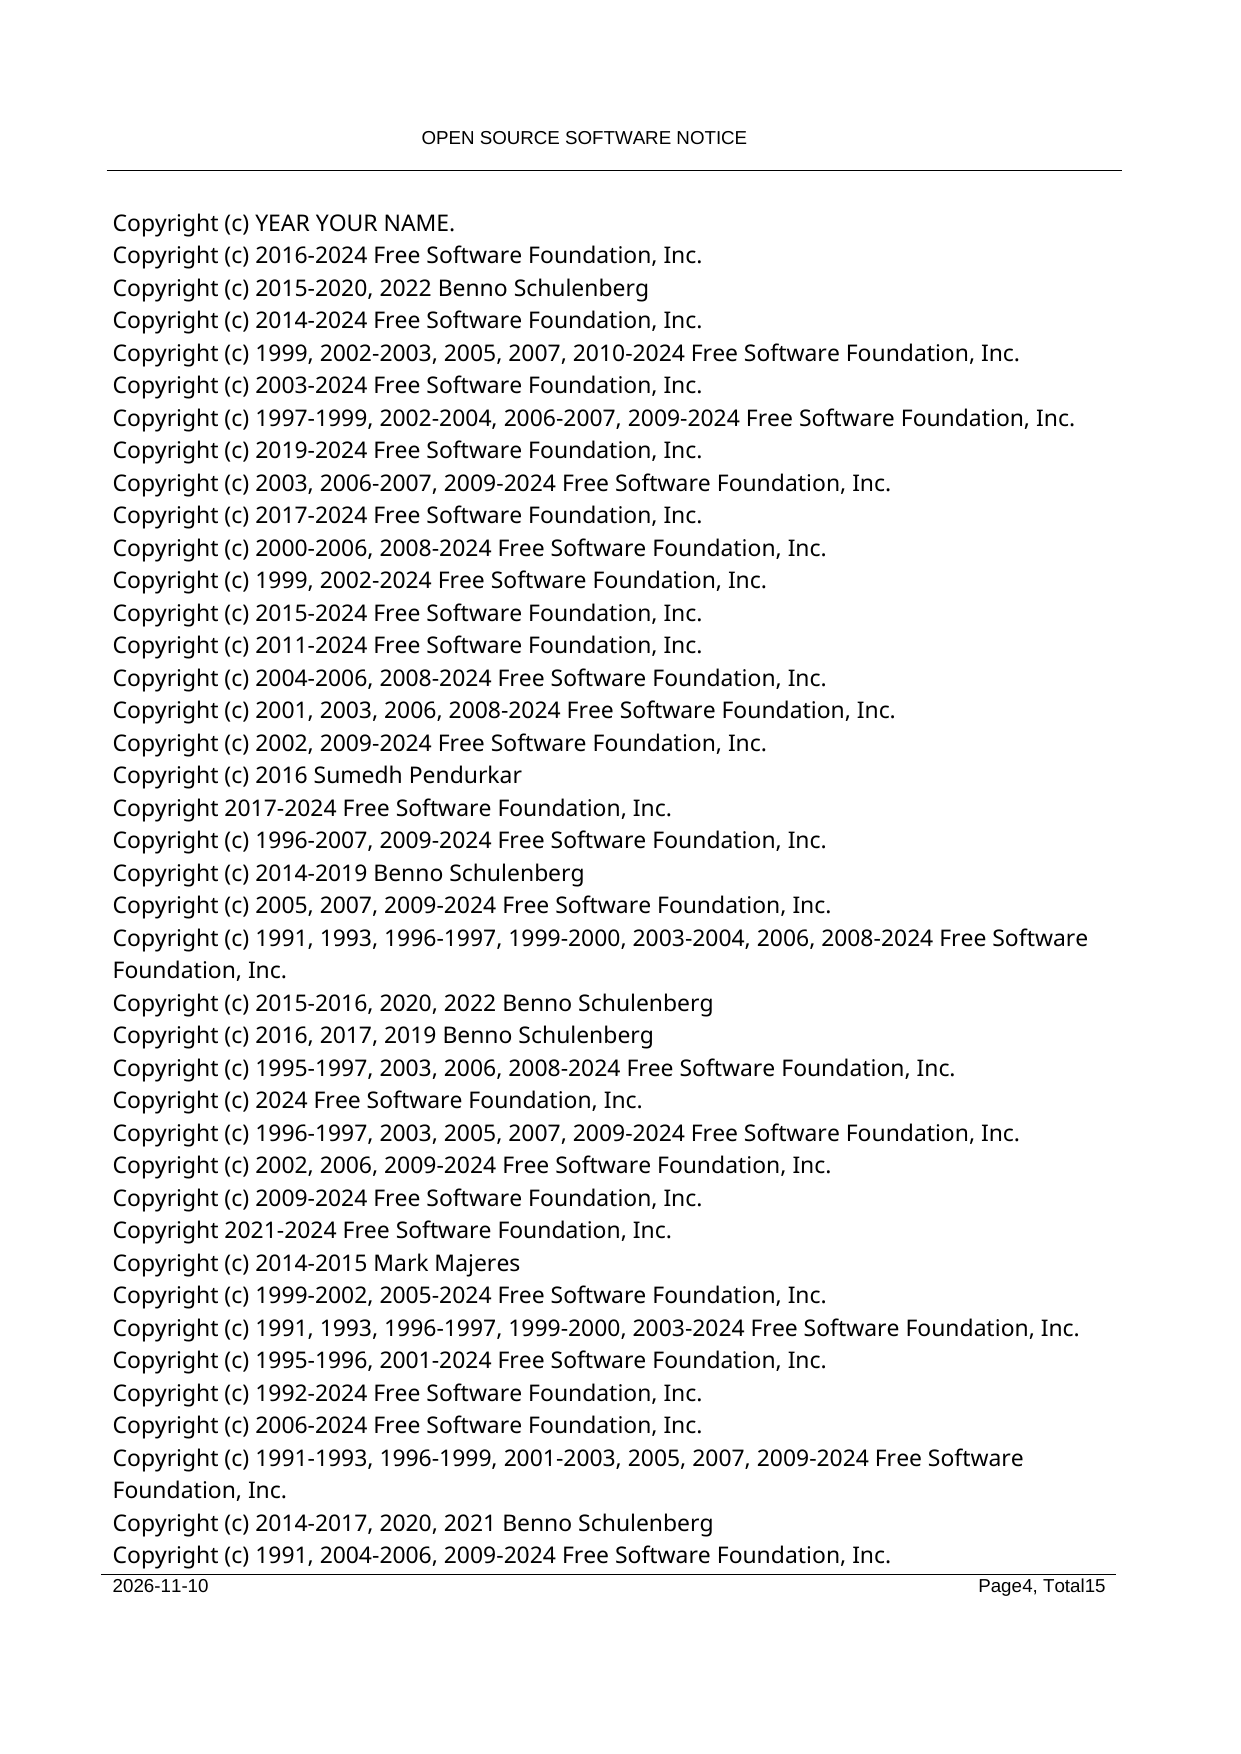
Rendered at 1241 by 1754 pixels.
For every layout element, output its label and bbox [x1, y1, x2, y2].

text [112, 206, 1128, 1571]
